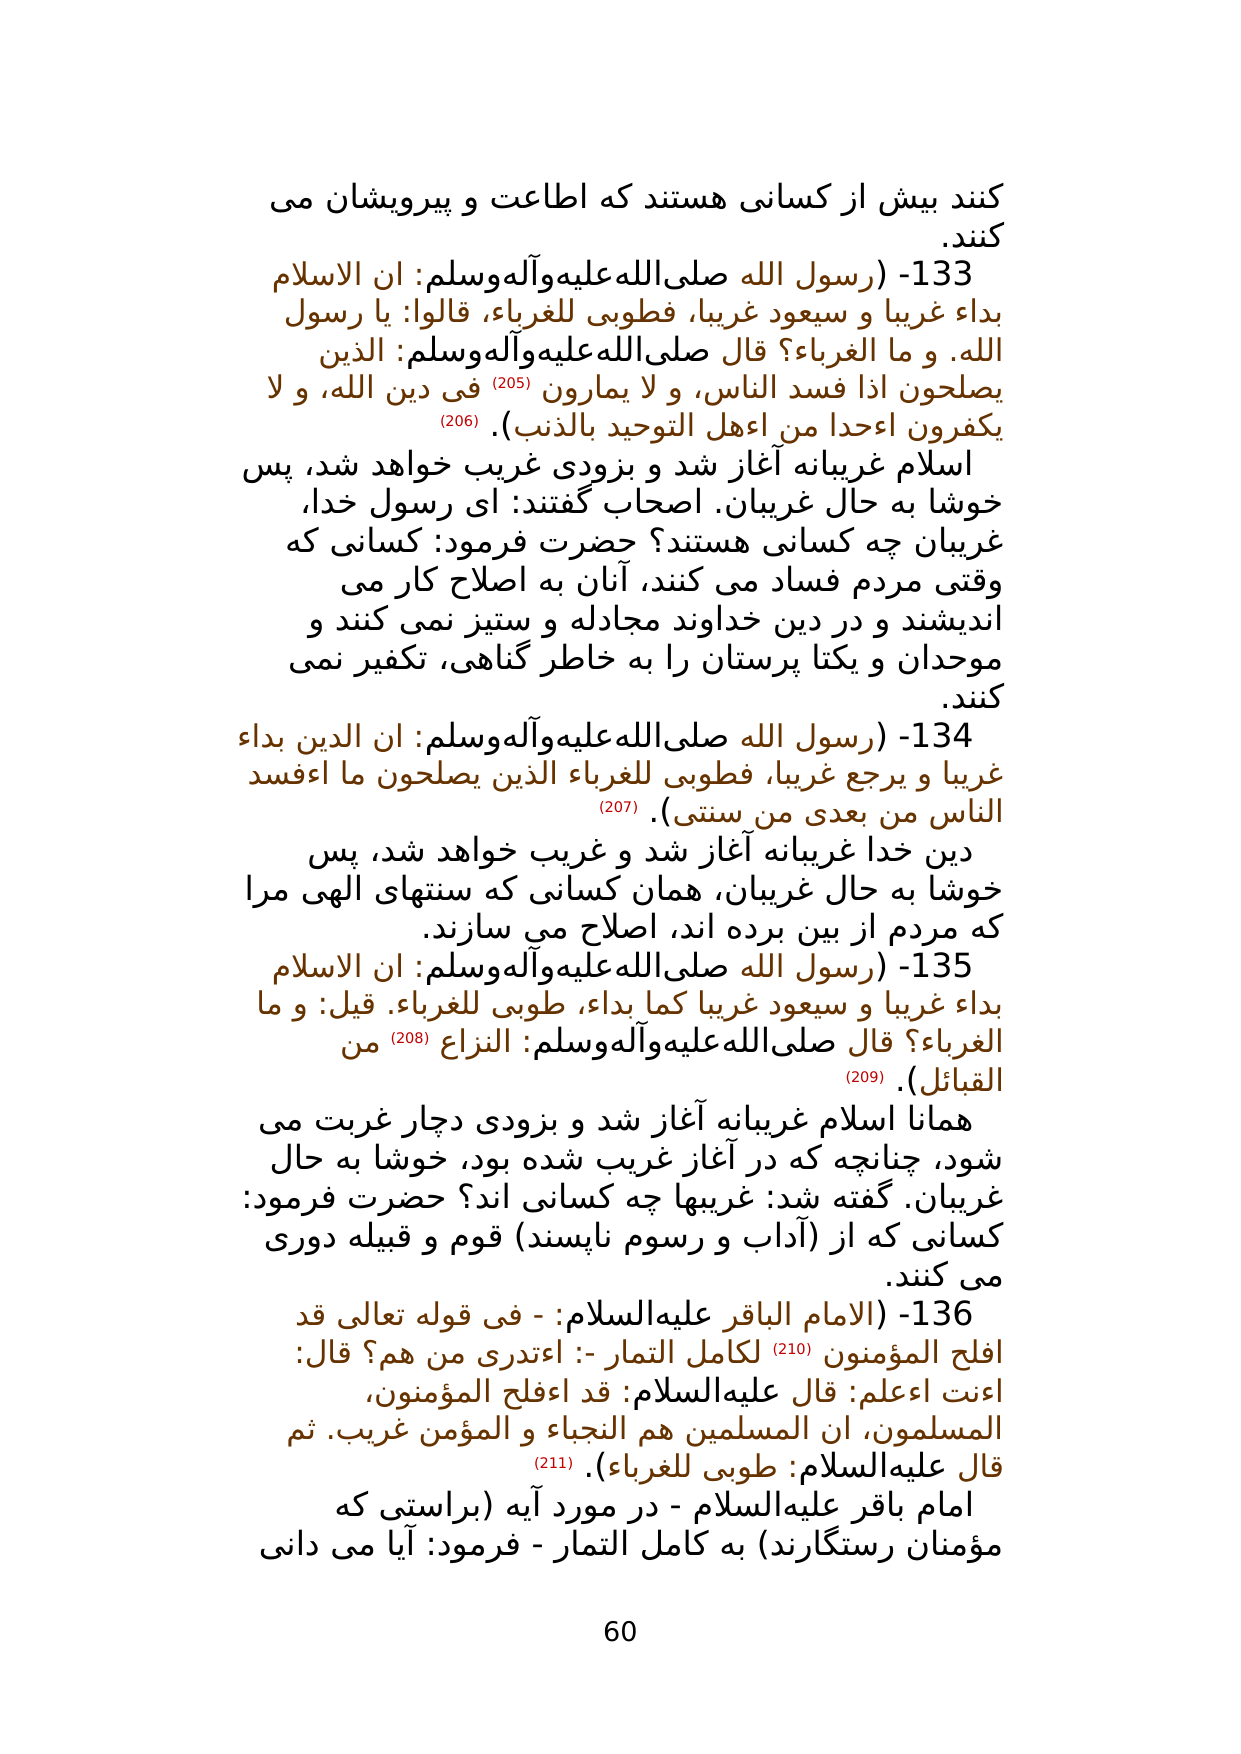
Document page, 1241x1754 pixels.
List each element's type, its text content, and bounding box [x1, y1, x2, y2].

text 136- (الامام الباقر عليه‌السلام: - فى قوله تعالى قد افلح المؤمنون (210) لكامل التمار -: اءتدرى من هم؟ قال: اءنت اءعلم: قال عليه‌السلام: قد اءفلح المؤمنون، المسلمون، ان المسلمین هم النجباء و المؤمن غریب. ثم قال عليه‌السلام: طوبى للغرباء). (211) [236, 1294, 1004, 1486]
text همانا اسلام غریبانه آغاز شد و بزودى دچار غربت مى شود، چنانچه كه در آغاز غریب شده بود، خوشا به حال غریبان. گفته شد: غریبها چه كسانى اند؟ حضرت فرمود: كسانى كه از (آداب و رسوم ناپسند) قوم و قبیله دورى مى كنند. [236, 1100, 1004, 1294]
text اسلام غریبانه آغاز شد و بزودى غریب خواهد شد، پس خوشا به حال غریبان. اصحاب گفتند: اى رسول خدا، غریبان چه كسانى هستند؟ حضرت فرمود: كسانى كه وقتى مردم فساد مى كنند، آنان به اصلاح كار مى اندیشند و در دین خداوند مجادله و ستیز نمى كنند و موحدان و یكتا پرستان را به خاطر گناهى، تكفیر نمى كنند. [236, 444, 1004, 716]
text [236, 177, 1004, 255]
text 134- (رسول الله صلى‌الله‌عليه‌وآله‌وسلم: ان الدین بداء غریبا و یرجع غریبا، فطوبى للغرباء الذین یصلحون ما اءفسد الناس من بعدى من سنتى). (207) [236, 716, 1004, 830]
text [236, 1486, 1004, 1563]
text 133- (رسول الله صلى‌الله‌عليه‌وآله‌وسلم: ان الاسلام بداء غریبا و سیعود غریبا، فطوبى للغرباء، قالوا: یا رسول الله. و ما الغرباء؟ قال صلى‌الله‌عليه‌وآله‌وسلم: الذین یصلحون اذا فسد الناس، و لا یمارون (205) فى دین الله، و لا یكفرون اءحدا من اءهل التوحید بالذنب). (206) [236, 255, 1004, 444]
text دین خدا غریبانه آغاز شد و غریب خواهد شد، پس خوشا به حال غریبان، همان كسانى كه سنتهاى الهى مرا كه مردم از بین برده اند، اصلاح مى سازند. [236, 830, 1004, 947]
text 135- (رسول الله صلى‌الله‌عليه‌وآله‌وسلم: ان الاسلام بداء غریبا و سیعود غریبا كما بداء، طوبى للغرباء. قیل: و ما الغرباء؟ قال صلى‌الله‌عليه‌وآله‌وسلم: النزاع (208) من القبائل). (209) [236, 947, 1004, 1100]
